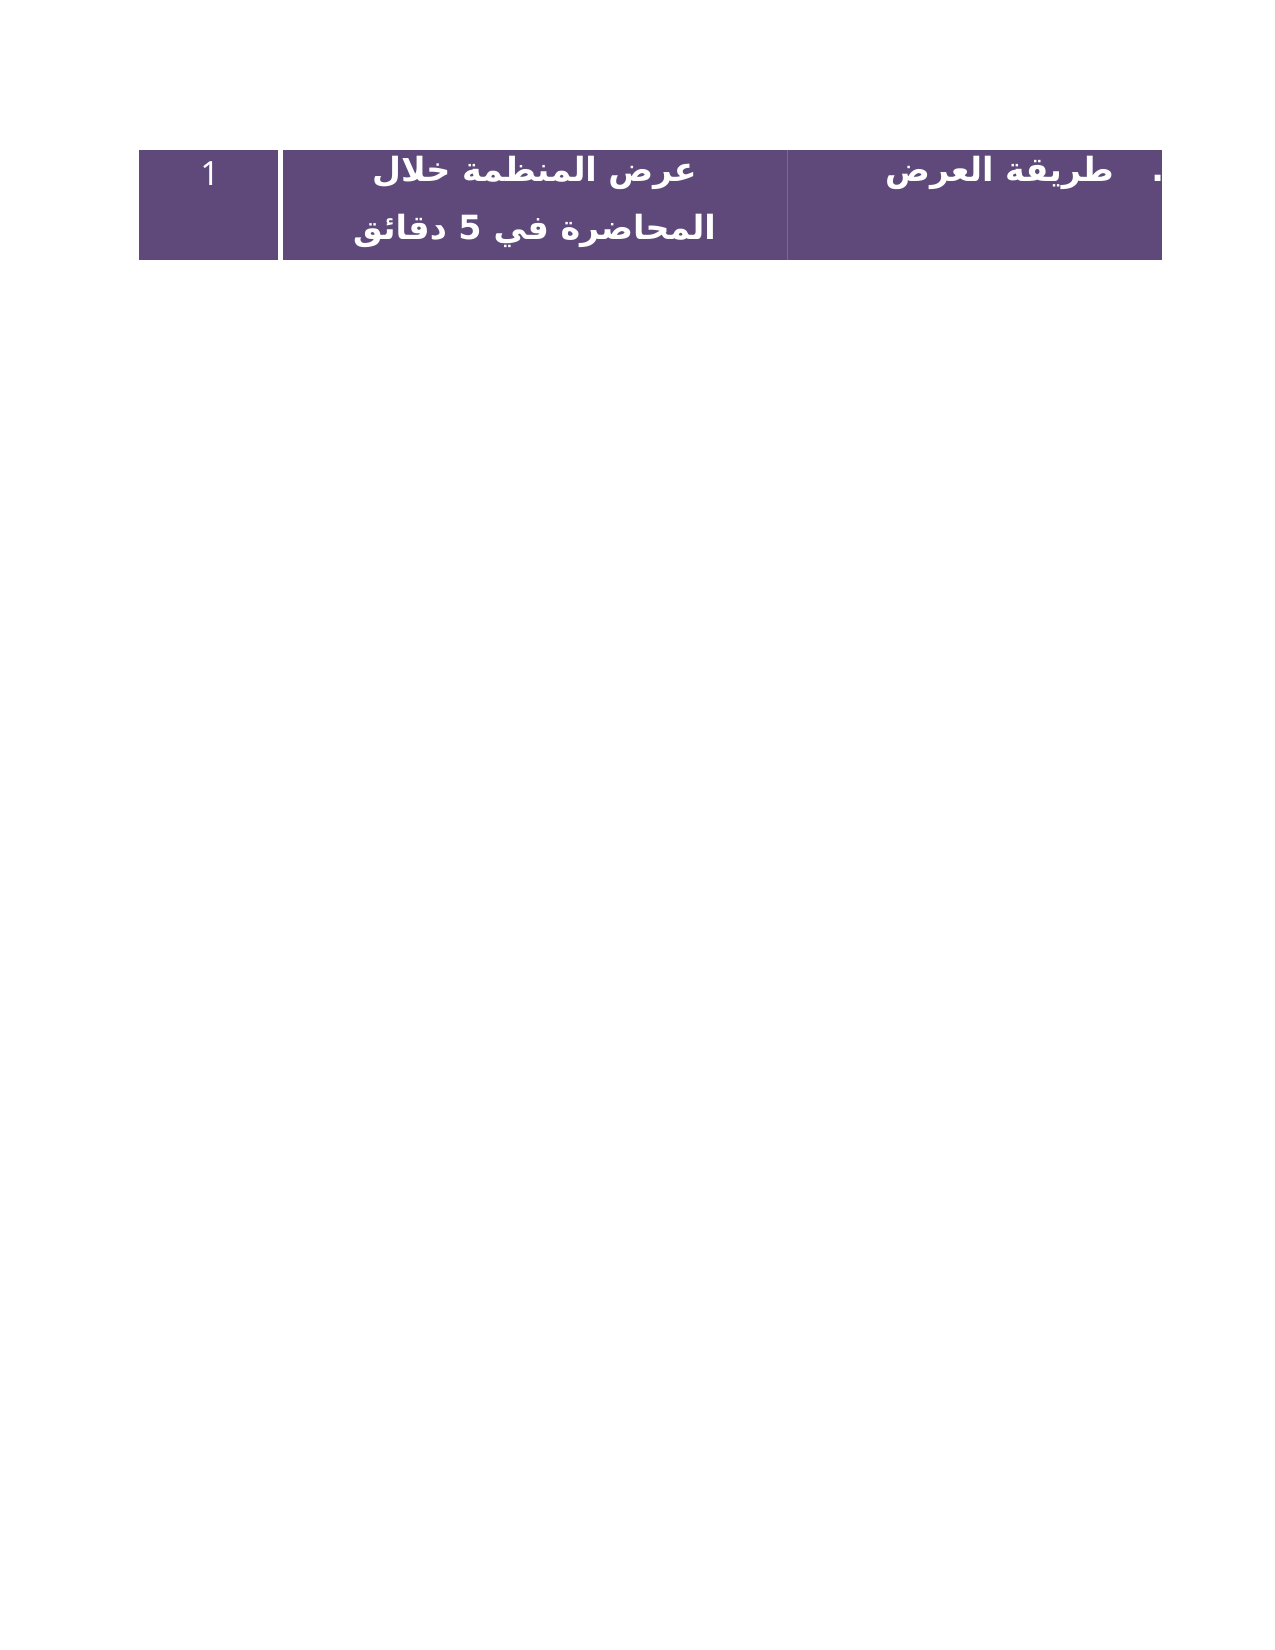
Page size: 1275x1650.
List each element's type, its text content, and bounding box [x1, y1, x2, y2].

table_cell طريقة العرض [788, 150, 1162, 260]
table_cell عرض المنظمة خلال المحاضرة في 5 دقائق [283, 150, 787, 260]
table_cell 1 [139, 150, 278, 260]
